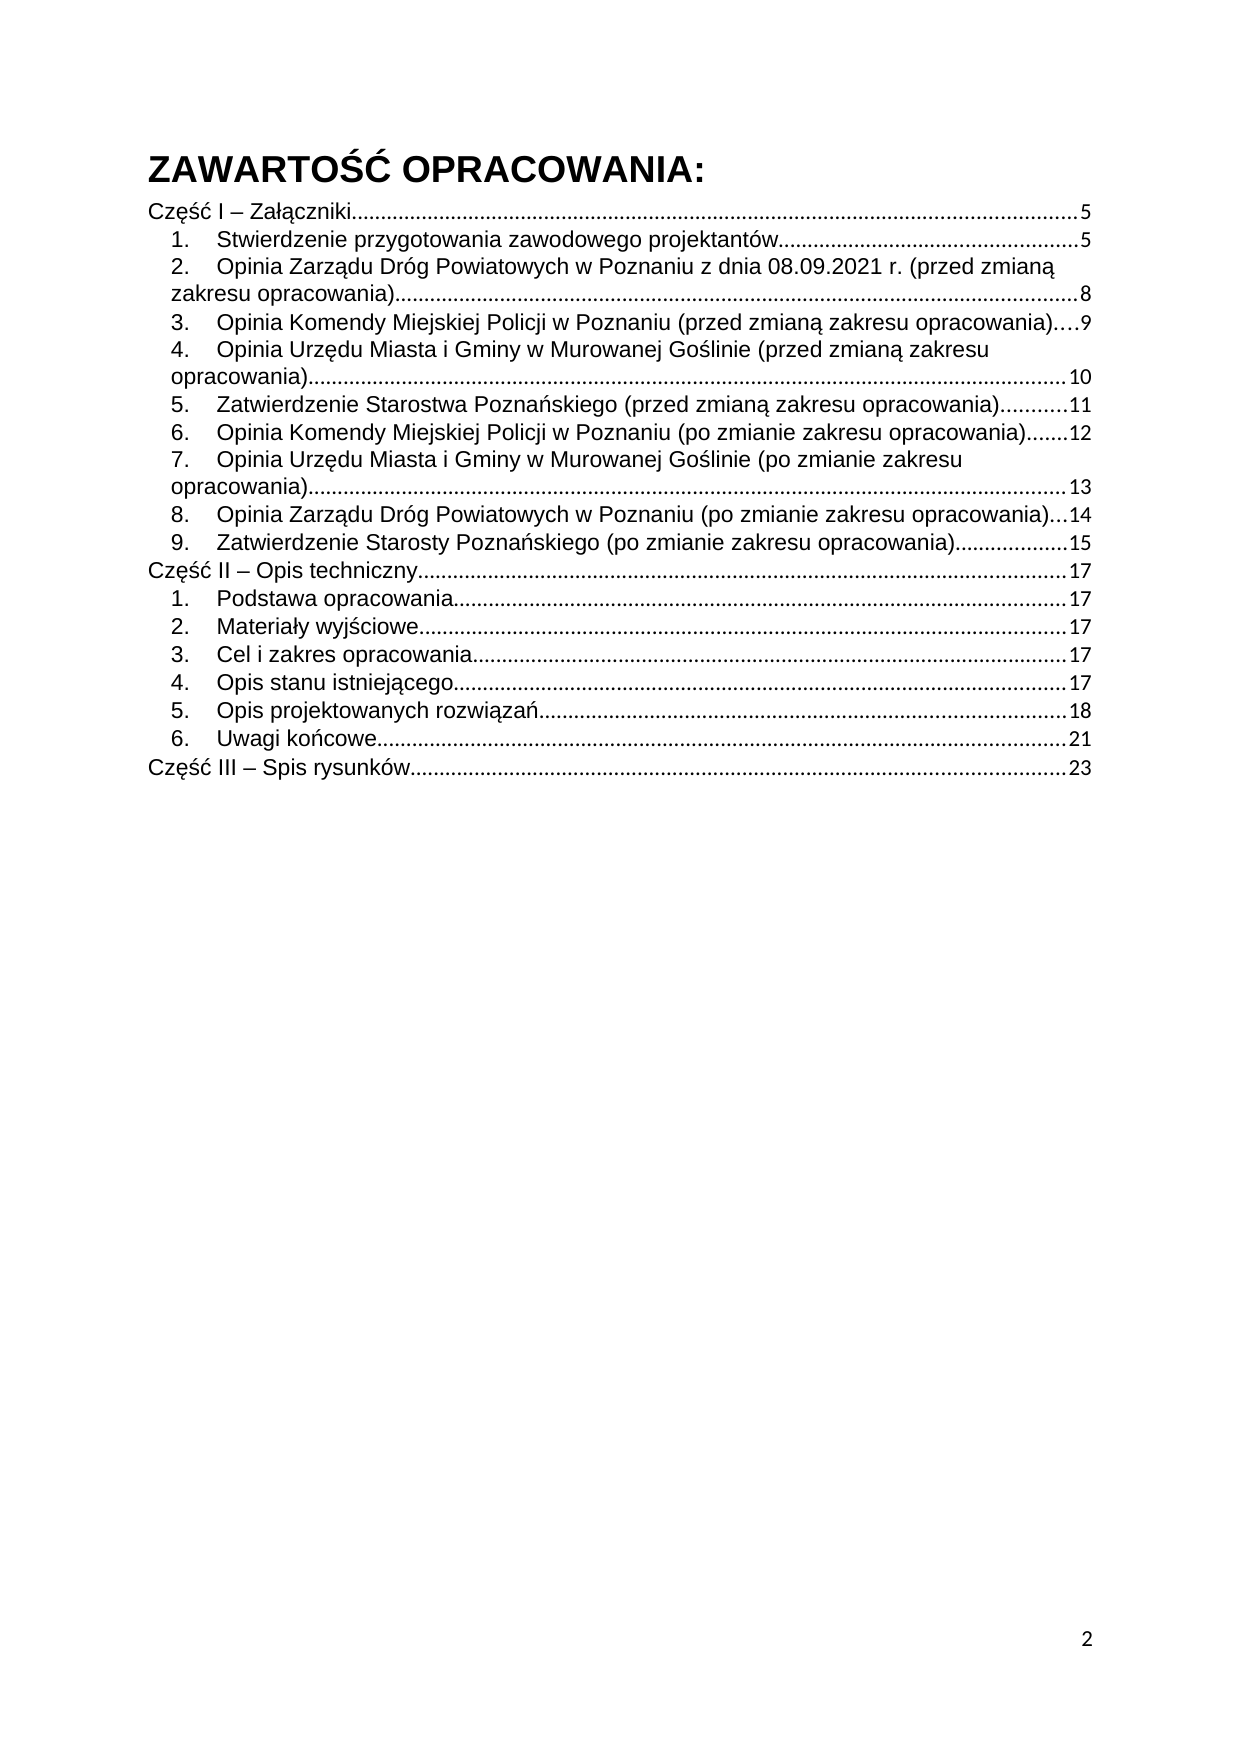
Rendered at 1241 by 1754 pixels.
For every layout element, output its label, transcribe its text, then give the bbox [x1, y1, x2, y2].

text Część III – Spis rysunków 23 [148, 753, 1093, 781]
text 2. Materiały wyjściowe 17 [171, 612, 1093, 641]
text 5. Opis projektowanych rozwiązań 18 [171, 697, 1093, 724]
text 4. Opinia Urzędu Miasta i Gminy w Murowanej Goślinie (przed zmianą zakresu opracowania) 10 [171, 336, 1093, 390]
text 8. Opinia Zarządu Dróg Powiatowych w Poznaniu (po zmianie zakresu opracowania) 14 [171, 500, 1093, 528]
text 2. Opinia Zarządu Dróg Powiatowych w Poznaniu z dnia 08.09.2021 r. (przed zmianą zakresu opracowania) 8 [171, 253, 1093, 308]
text Część I – Załączniki 5 [148, 197, 1093, 225]
text 1. Podstawa opracowania 17 [171, 584, 1093, 612]
text 3. Opinia Komendy Miejskiej Policji w Poznaniu (przed zmianą zakresu opracowania) 9 [171, 308, 1093, 336]
text 3. Cel i zakres opracowania 17 [171, 641, 1093, 668]
text ZAWARTOŚĆ OPRACOWANIA: [148, 148, 1093, 191]
text 9. Zatwierdzenie Starosty Poznańskiego (po zmianie zakresu opracowania) 15 [171, 528, 1093, 556]
text 5. Zatwierdzenie Starostwa Poznańskiego (przed zmianą zakresu opracowania) 11 [171, 390, 1093, 418]
text Część II – Opis techniczny 17 [148, 556, 1093, 584]
text 7. Opinia Urzędu Miasta i Gminy w Murowanej Goślinie (po zmianie zakresu opracowania) 13 [171, 446, 1093, 500]
text 6. Opinia Komendy Miejskiej Policji w Poznaniu (po zmianie zakresu opracowania) 12 [171, 418, 1093, 446]
text 1. Stwierdzenie przygotowania zawodowego projektantów 5 [171, 225, 1093, 253]
text 4. Opis stanu istniejącego 17 [171, 668, 1093, 697]
text 6. Uwagi końcowe 21 [171, 724, 1093, 753]
